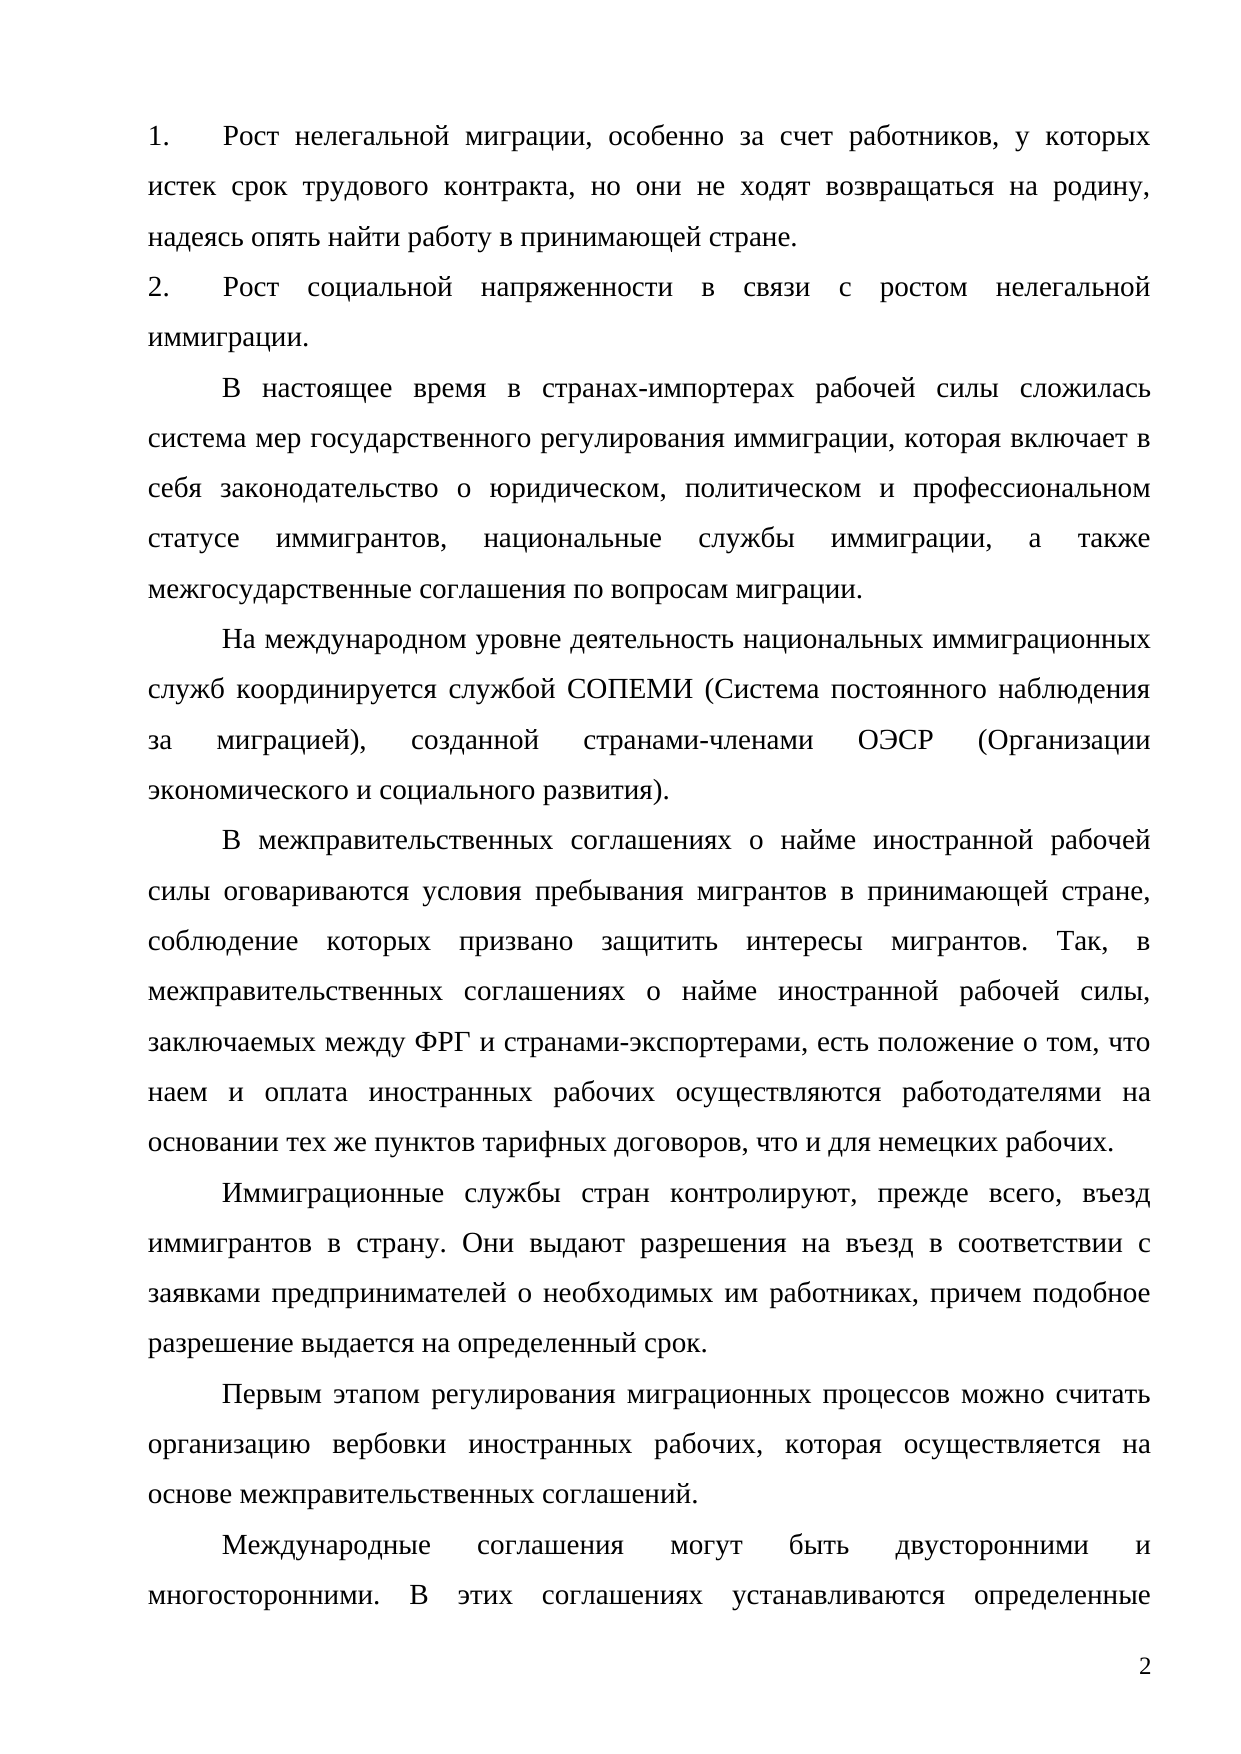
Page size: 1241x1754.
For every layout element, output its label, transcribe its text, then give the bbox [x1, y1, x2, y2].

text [148, 1527, 1152, 1611]
text В межправительственных соглашениях о найме иностранной рабочей силы оговариваются условия пребывания мигрантов в принимающей стране, соблюдение которых призвано защитить интересы мигрантов. Так, в межправительственных соглашениях о найме иностранной рабочей силы, заключаемых между ФРГ и странами-экспортерами, есть положение о том, что наем и оплата иностранных рабочих осуществляются работодателями на основании тех же пунктов тарифных договоров, что и для немецких рабочих. [148, 822, 1152, 1158]
text На международном уровне деятельность национальных иммиграционных служб координируется службой СОПЕМИ (Система постоянного наблюдения за миграцией), созданной странами-членами ОЭСР (Организации экономического и социального развития). [148, 621, 1152, 806]
list Рост социальной напряженности в связи с ростом нелегальной иммиграции. [148, 269, 1152, 353]
text Первым этапом регулирования миграционных процессов можно считать организацию вербовки иностранных рабочих, которая осуществляется на основе межправительственных соглашений. [148, 1376, 1152, 1510]
list Рост нелегальной миграции, особенно за счет работников, у которых истек срок трудового контракта, но они не ходят возвращаться на родину, надеясь опять найти работу в принимающей стране. [148, 118, 1152, 252]
text Иммиграционные службы стран контролируют, прежде всего, въезд иммигрантов в страну. Они выдают разрешения на въезд в соответствии с заявками предпринимателей о необходимых им работниках, причем подобное разрешение выдается на определенный срок. [148, 1175, 1152, 1359]
text В настоящее время в странах-импортерах рабочей силы сложилась система мер государственного регулирования иммиграции, которая включает в себя законодательство о юридическом, политическом и профессиональном статусе иммигрантов, национальные службы иммиграции, а также межгосударственные соглашения по вопросам миграции. [148, 370, 1152, 604]
